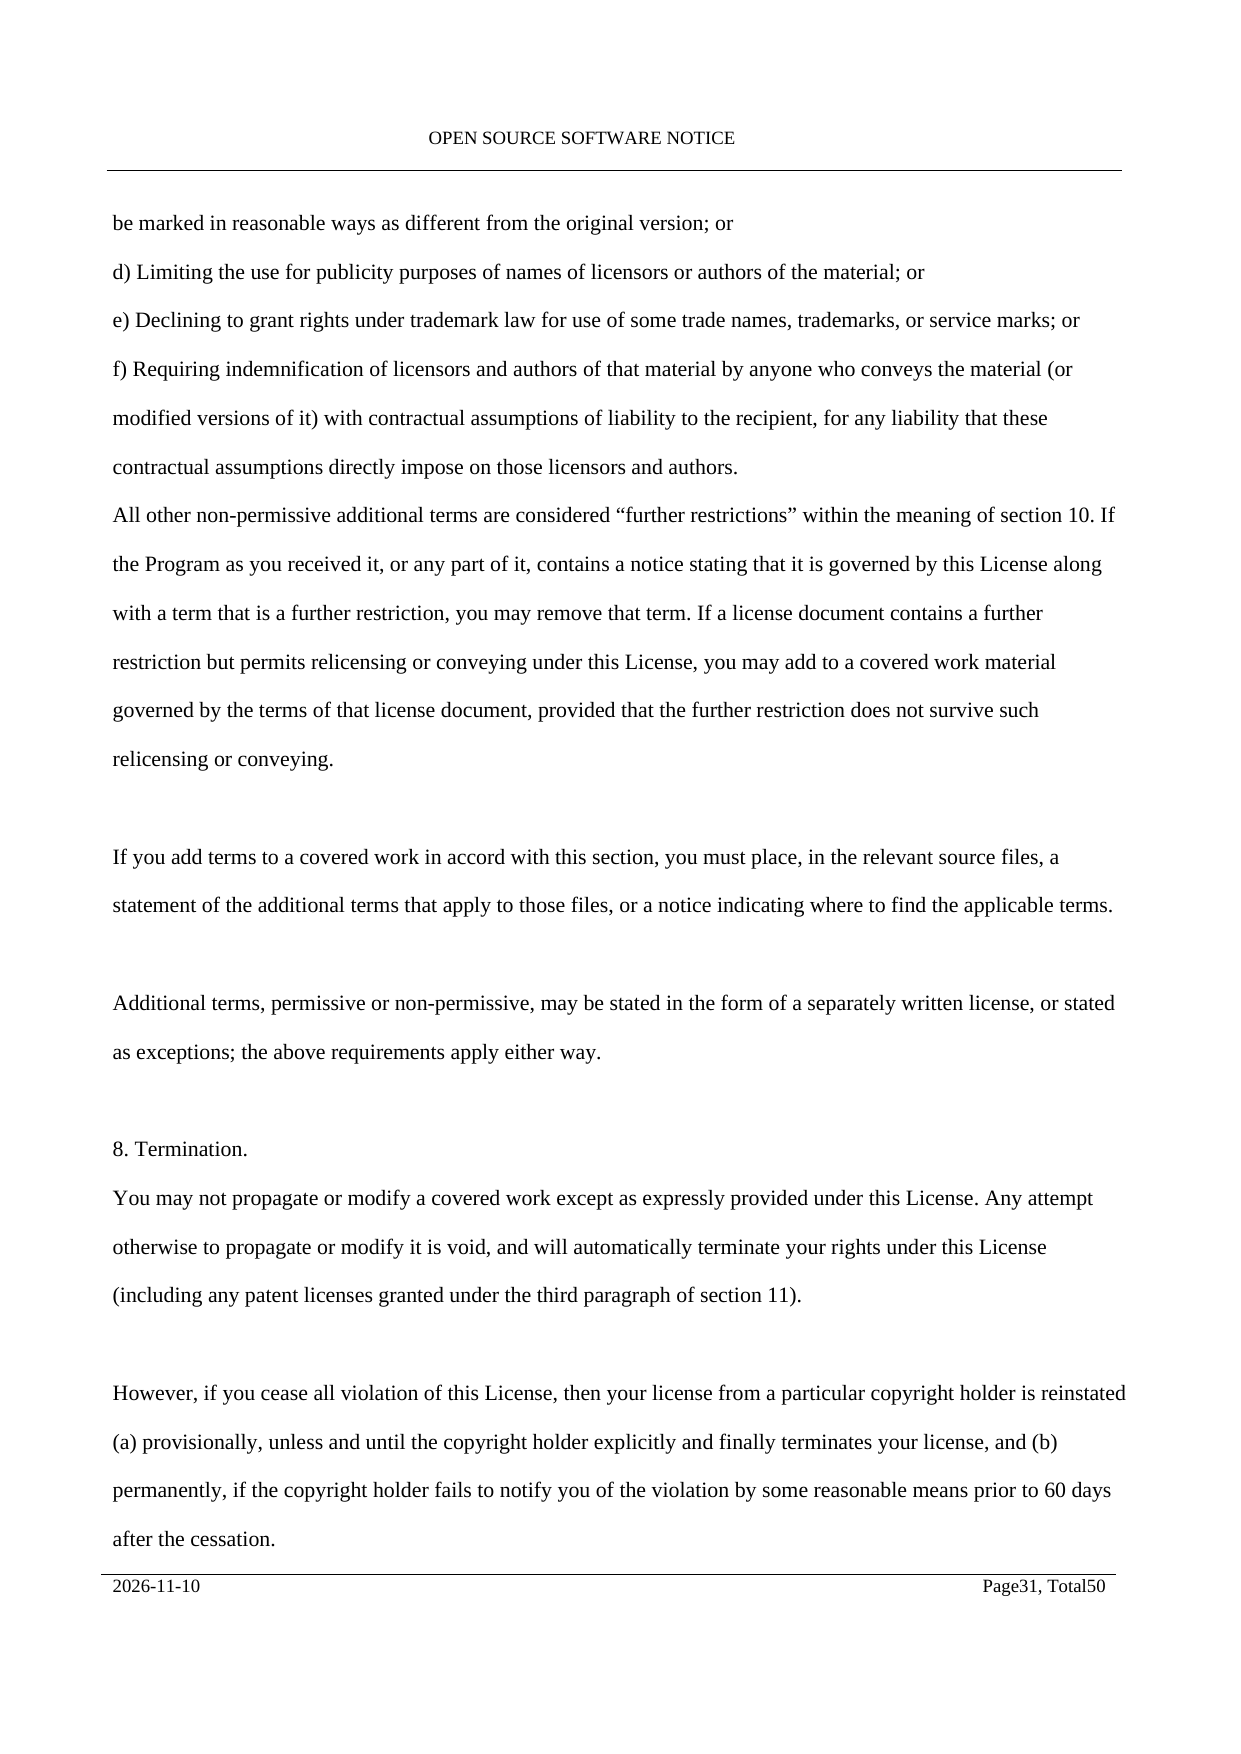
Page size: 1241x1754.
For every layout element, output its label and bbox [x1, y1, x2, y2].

text [112, 206, 1128, 1555]
